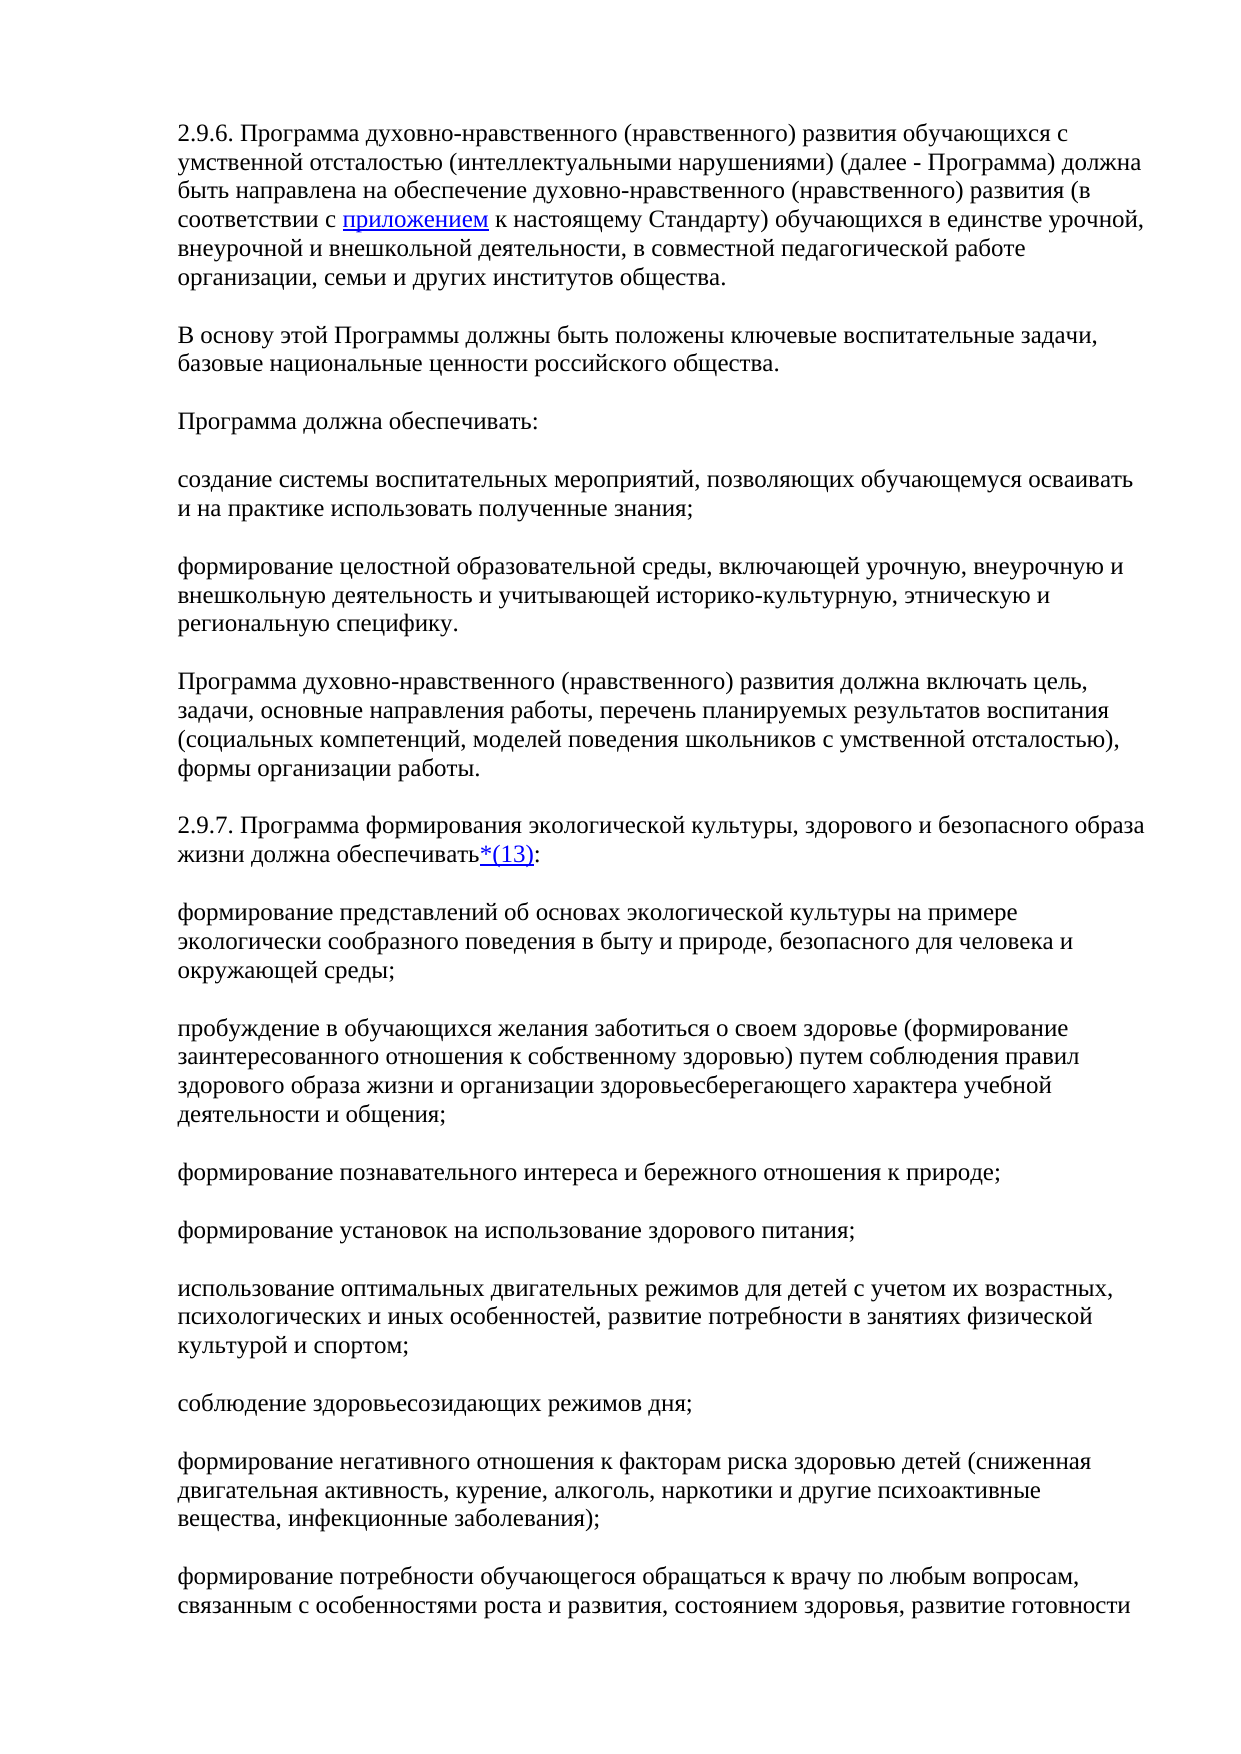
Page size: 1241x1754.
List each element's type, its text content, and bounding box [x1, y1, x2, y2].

text пробуждение в обучающихся желания заботиться о своем здоровье (формирование заинтересованного отношения к собственному здоровью) путем соблюдения правил здорового образа жизни и организации здоровьесберегающего характера учебной деятельности и общения; [177, 1013, 1152, 1128]
text формирование представлений об основах экологической культуры на примере экологически сообразного поведения в быту и природе, безопасного для человека и окружающей среды; [177, 897, 1152, 983]
text формирование установок на использование здорового питания; [177, 1215, 1152, 1243]
text Программа духовно-нравственного (нравственного) развития должна включать цель, задачи, основные направления работы, перечень планируемых результатов воспитания (социальных компетенций, моделей поведения школьников с умственной отсталостью), формы организации работы. [177, 666, 1152, 781]
text использование оптимальных двигательных режимов для детей с учетом их возрастных, психологических и иных особенностей, развитие потребности в занятиях физической культурой и спортом; [177, 1273, 1152, 1359]
text создание системы воспитательных мероприятий, позволяющих обучающемуся осваивать и на практике использовать полученные знания; [177, 464, 1152, 522]
text формирование негативного отношения к факторам риска здоровью детей (сниженная двигательная активность, курение, алкоголь, наркотики и другие психоактивные вещества, инфекционные заболевания); [177, 1446, 1152, 1532]
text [177, 1561, 1152, 1619]
text 2.9.7. Программа формирования экологической культуры, здорового и безопасного образа жизни должна обеспечивать*(13): [177, 811, 1152, 868]
text В основу этой Программы должны быть положены ключевые воспитательные задачи, базовые национальные ценности российского общества. [177, 320, 1152, 377]
text формирование познавательного интереса и бережного отношения к природе; [177, 1157, 1152, 1186]
text соблюдение здоровьесозидающих режимов дня; [177, 1388, 1152, 1417]
text 2.9.6. Программа духовно-нравственного (нравственного) развития обучающихся с умственной отсталостью (интеллектуальными нарушениями) (далее - Программа) должна быть направлена на обеспечение духовно-нравственного (нравственного) развития (в соответствии с приложением к настоящему Стандарту) обучающихся в единстве урочной, внеурочной и внешкольной деятельности, в совместной педагогической работе организации, семьи и других институтов общества. [177, 118, 1152, 291]
text Программа должна обеспечивать: [177, 406, 1152, 435]
text формирование целостной образовательной среды, включающей урочную, внеурочную и внешкольную деятельность и учитывающей историко-культурную, этническую и региональную специфику. [177, 551, 1152, 637]
